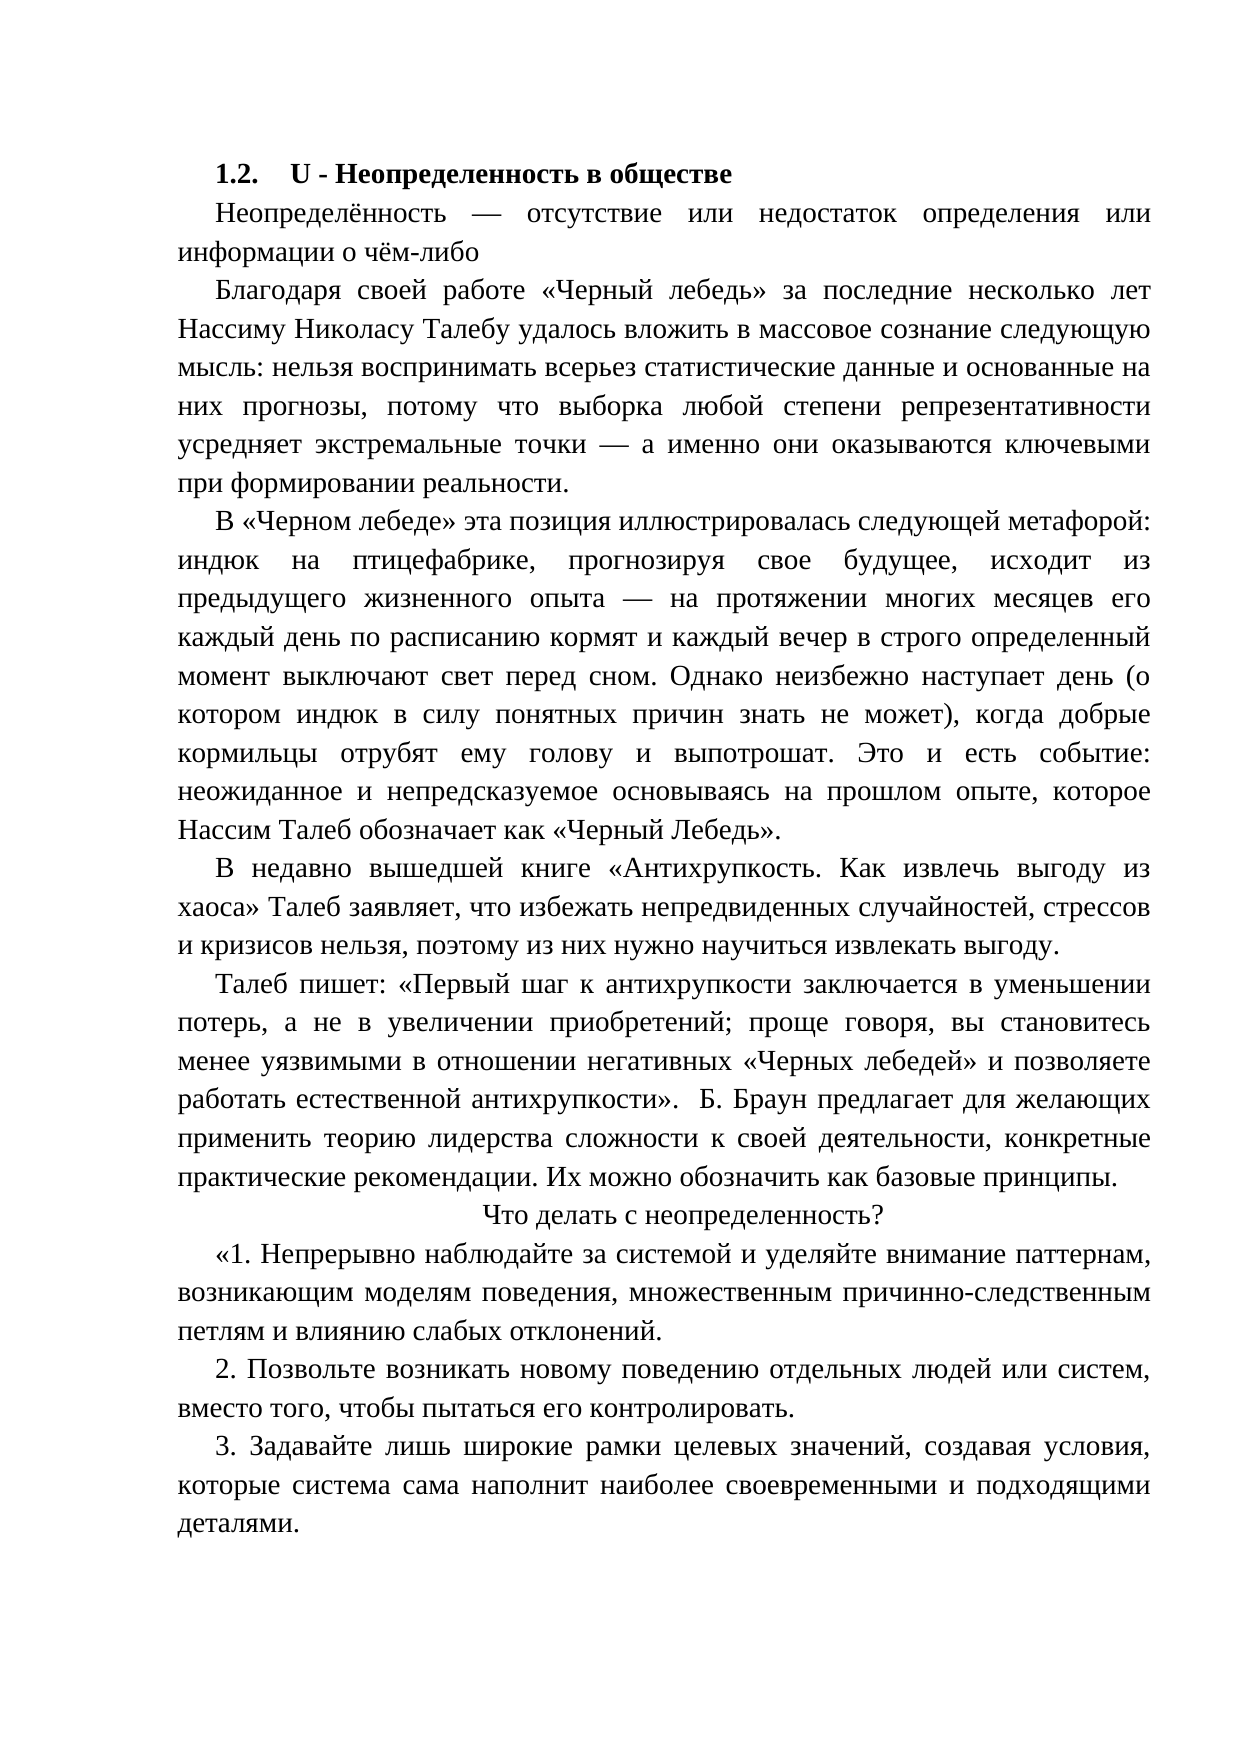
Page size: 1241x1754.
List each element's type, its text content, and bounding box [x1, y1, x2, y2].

text Благодаря своей работе «Черный лебедь» за последние несколько лет Нассиму Николасу Талебу удалось вложить в массовое сознание следующую мысль: нельзя воспринимать всерьез статистические данные и основанные на них прогнозы, потому что выборка любой степени репрезентативности усредняет экстремальные точки — а именно они оказываются ключевыми при формировании реальности. [177, 272, 1152, 498]
text «1. Непрерывно наблюдайте за системой и уделяйте внимание паттернам, возникающим моделям поведения, множественным причинно-следственным петлям и влиянию слабых отклонений. [177, 1236, 1152, 1346]
text Талеб пишет: «Первый шаг к антихрупкости заключается в уменьшении потерь, а не в увеличении приобретений; проще говоря, вы становитесь менее уязвимыми в отношении негативных «Черных лебедей» и позволяете работать естественной антихрупкости». Б. Браун предлагает для желающих применить теорию лидерства сложности к своей деятельности, конкретные практические рекомендации. Их можно обозначить как базовые принципы. [177, 966, 1152, 1192]
list U - Неопределенность в обществе [215, 157, 1152, 190]
text В недавно вышедшей книге «Антихрупкость. Как извлечь выгоду из хаоса» Талеб заявляет, что избежать непредвиденных случайностей, стрессов и кризисов нельзя, поэтому из них нужно научиться извлекать выгоду. [177, 850, 1152, 961]
text В «Черном лебеде» эта позиция иллюстрировалась следующей метафорой: индюк на птицефабрике, прогнозируя свое будущее, исходит из предыдущего жизненного опыта — на протяжении многих месяцев его каждый день по расписанию кормят и каждый вечер в строго определенный момент выключают свет перед сном. Однако неизбежно наступает день (о котором индюк в силу понятных причин знать не может), когда добрые кормильцы отрубят ему голову и выпотрошат. Это и есть событие: неожиданное и непредсказуемое основываясь на прошлом опыте, которое Нассим Талеб обозначает как «Черный Лебедь». [177, 503, 1152, 845]
text Что делать с неопределенность? [177, 1197, 1152, 1231]
text 3. Задавайте лишь широкие рамки целевых значений, создавая условия, которые система сама наполнит наиболее своевременными и подходящими деталями. [177, 1428, 1152, 1539]
text Неопределённость — отсутствие или недостаток определения или информации о чём-либо [177, 195, 1152, 267]
text 2. Позвольте возникать новому поведению отдельных людей или систем, вместо того, чтобы пытаться его контролировать. [177, 1351, 1152, 1423]
